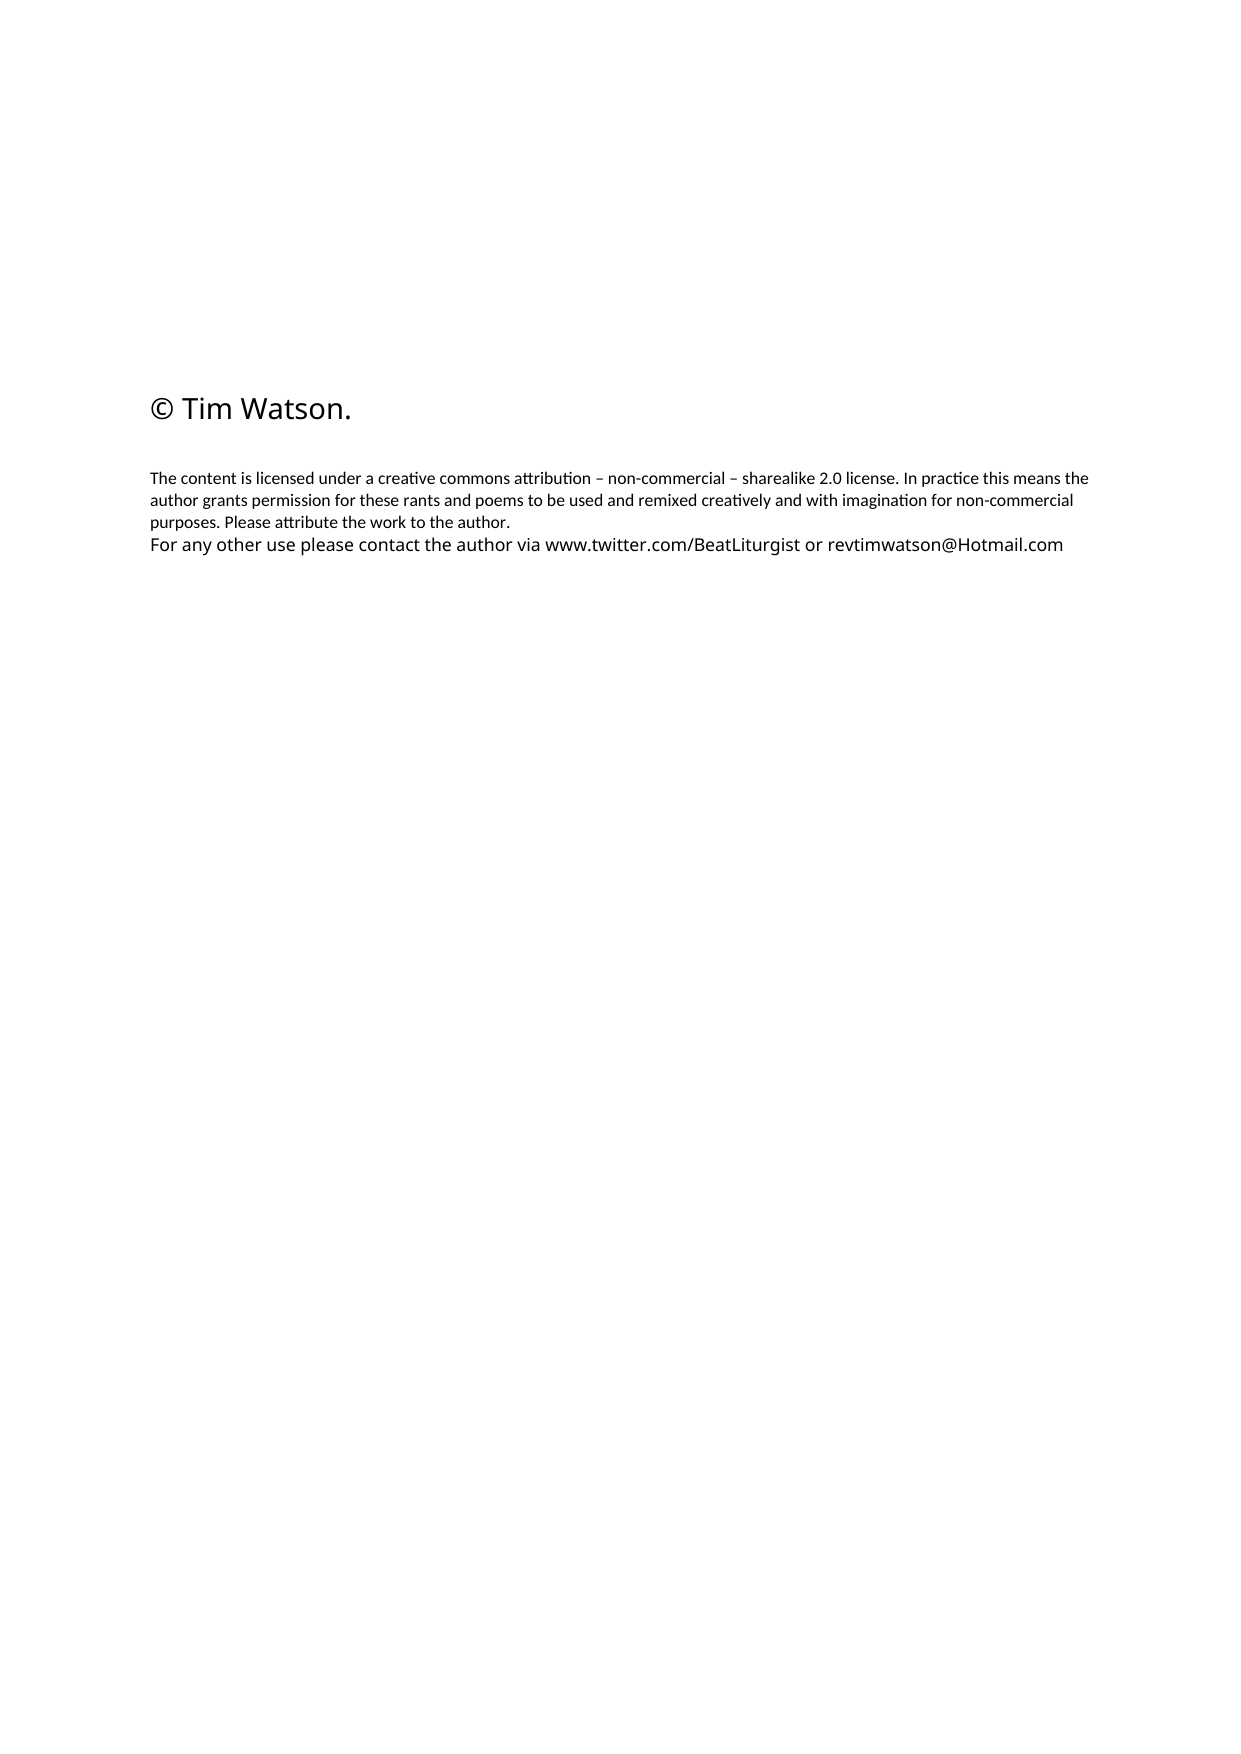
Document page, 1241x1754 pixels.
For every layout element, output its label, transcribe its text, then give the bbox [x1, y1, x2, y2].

text The content is licensed under a creative commons attribution – non-commercial – sharealike 2.0 license. In practice this means the author grants permission for these rants and poems to be used and remixed creatively and with imagination for non-commercial purposes. Please attribute the work to the author. [150, 467, 1090, 532]
text © Tim Watson. [150, 388, 1090, 428]
text For any other use please contact the author via www.twitter.com/BeatLiturgist or revtimwatson@Hotmail.com [150, 532, 1090, 557]
